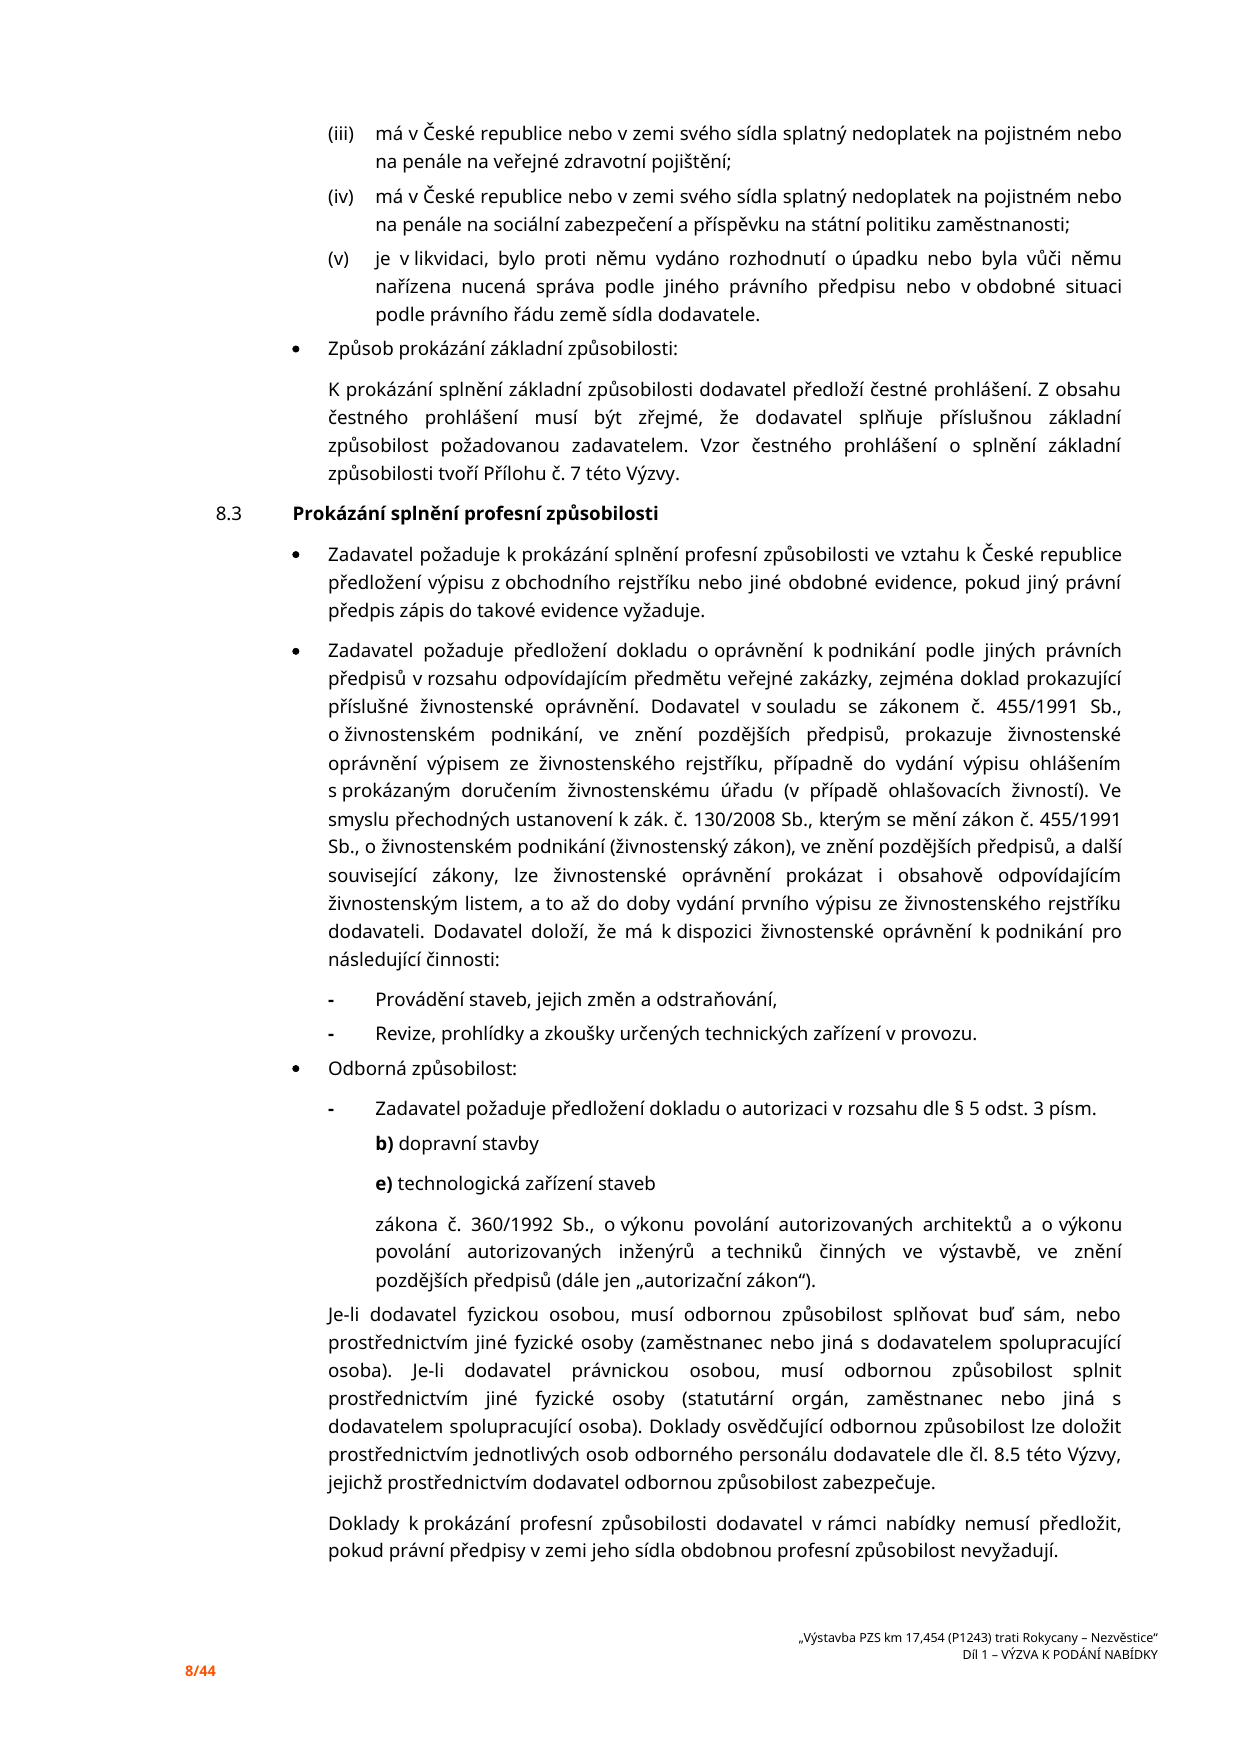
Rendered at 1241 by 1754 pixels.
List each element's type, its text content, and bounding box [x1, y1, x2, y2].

text K prokázání splnění základní způsobilosti dodavatel předloží čestné prohlášení. Z obsahu čestného prohlášení musí být zřejmé, že dodavatel splňuje příslušnou základní způsobilost požadovanou zadavatelem. Vzor čestného prohlášení o splnění základní způsobilosti tvoří Přílohu č. 7 této Výzvy. [328, 376, 1122, 486]
text má v České republice nebo v zemi svého sídla splatný nedoplatek na pojistném nebo na penále na veřejné zdravotní pojištění; [328, 121, 1122, 174]
list b) dopravní stavby [339, 1130, 1122, 1155]
list e) technologická zařízení staveb [339, 1170, 1122, 1196]
text Doklady k prokázání profesní způsobilosti dodavatel v rámci nabídky nemusí předložit, pokud právní předpisy v zemi jeho sídla obdobnou profesní způsobilost nevyžadují. [328, 1510, 1122, 1563]
list zákona č. 360/1992 Sb., o výkonu povolání autorizovaných architektů a o výkonu povolání autorizovaných inženýrů a techniků činných ve výstavbě, ve znění pozdějších předpisů (dále jen „autorizační zákon“). [375, 1211, 1122, 1292]
text Odborná způsobilost: [292, 1055, 1122, 1081]
text Zadavatel požaduje předložení dokladu o oprávnění k podnikání podle jiných právních předpisů v rozsahu odpovídajícím předmětu veřejné zakázky, zejména doklad prokazující příslušné živnostenské oprávnění. Dodavatel v souladu se zákonem č. 455/1991 Sb., o živnostenském podnikání, ve znění pozdějších předpisů, prokazuje živnostenské oprávnění výpisem ze živnostenského rejstříku, případně do vydání výpisu ohlášením s prokázaným doručením živnostenskému úřadu (v případě ohlašovacích živností). Ve smyslu přechodných ustanovení k zák. č. 130/2008 Sb., kterým se mění zákon č. 455/1991 Sb., o živnostenském podnikání (živnostenský zákon), ve znění pozdějších předpisů, a další související zákony, lze živnostenské oprávnění prokázat i obsahově odpovídajícím živnostenským listem, a to až do doby vydání prvního výpisu ze živnostenského rejstříku dodavateli. Dodavatel doloží, že má k dispozici živnostenské oprávnění k podnikání pro následující činnosti: [292, 638, 1122, 971]
text Prokázání splnění profesní způsobilosti [216, 501, 1122, 526]
text je v likvidaci, bylo proti němu vydáno rozhodnutí o úpadku nebo byla vůči němu nařízena nucená správa podle jiného právního předpisu nebo v obdobné situaci podle právního řádu země sídla dodavatele. [328, 245, 1122, 327]
text má v České republice nebo v zemi svého sídla splatný nedoplatek na pojistném nebo na penále na sociální zabezpečení a příspěvku na státní politiku zaměstnanosti; [328, 183, 1122, 236]
text Zadavatel požaduje předložení dokladu o autorizaci v rozsahu dle § 5 odst. 3 písm. [328, 1096, 1122, 1121]
text Je-li dodavatel fyzickou osobou, musí odbornou způsobilost splňovat buď sám, nebo prostřednictvím jiné fyzické osoby (zaměstnanec nebo jiná s dodavatelem spolupracující osoba). Je-li dodavatel právnickou osobou, musí odbornou způsobilost splnit prostřednictvím jiné fyzické osoby (statutární orgán, zaměstnanec nebo jiná s dodavatelem spolupracující osoba). Doklady osvědčující odbornou způsobilost lze doložit prostřednictvím jednotlivých osob odborného personálu dodavatele dle čl. 8.5 této Výzvy, jejichž prostřednictvím dodavatel odbornou způsobilost zabezpečuje. [328, 1301, 1122, 1495]
text Provádění staveb, jejich změn a odstraňování, [328, 986, 1122, 1012]
text Způsob prokázání základní způsobilosti: [292, 336, 1122, 361]
text Revize, prohlídky a zkoušky určených technických zařízení v provozu. [328, 1021, 1122, 1046]
text Zadavatel požaduje k prokázání splnění profesní způsobilosti ve vztahu k České republice předložení výpisu z obchodního rejstříku nebo jiné obdobné evidence, pokud jiný právní předpis zápis do takové evidence vyžaduje. [292, 541, 1122, 623]
